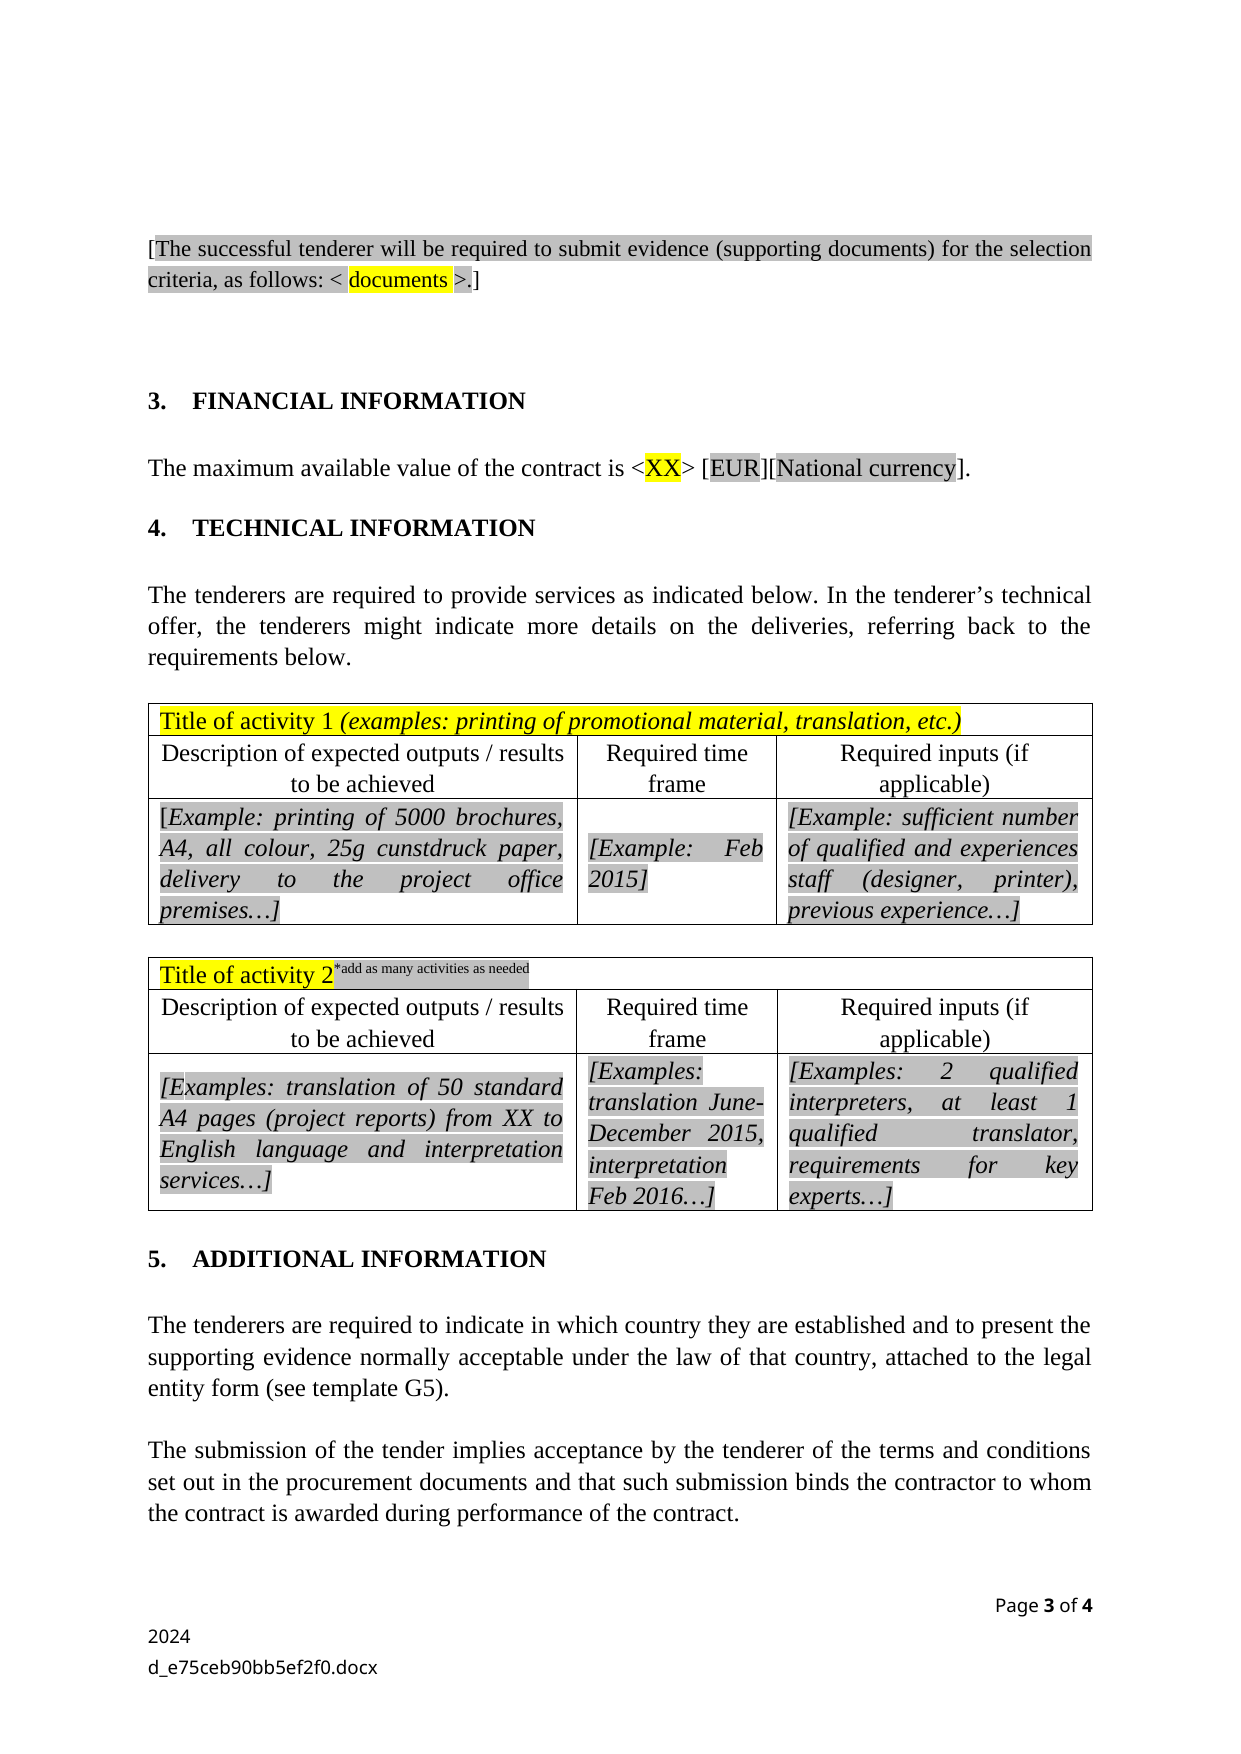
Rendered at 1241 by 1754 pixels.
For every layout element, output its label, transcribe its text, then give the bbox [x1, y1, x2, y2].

table_cell Description of expected outputs / results to be achieved [149, 736, 577, 798]
table_cell [Examples: translation of 50 standard A4 pages (project reports) from XX to English language and interpretation services…] [149, 1054, 576, 1210]
table_cell Required inputs (if applicable) [777, 736, 1092, 798]
table_header Title of activity 1 (examples: printing of promotional material, translation, etc.) [149, 704, 1092, 735]
table_cell [Example: printing of 5000 brochures, A4, all colour, 25g cunstdruck paper, delivery to the project office premises…] [149, 799, 577, 924]
text The submission of the tender implies acceptance by the tenderer of the terms and conditions set out in the procurement documents and that such submission binds the contractor to whom the contract is awarded during performance of the contract. [148, 1433, 1092, 1527]
table_cell Description of expected outputs / results to be achieved [149, 990, 576, 1052]
table_cell [Example: Feb 2015] [578, 799, 776, 924]
text The tenderers are required to indicate in which country they are established and to present the supporting evidence normally acceptable under the law of that country, attached to the legal entity form (see template G5). [148, 1308, 1092, 1402]
table_cell [Example: sufficient number of qualified and experiences staff (designer, printer), previous experience…] [777, 799, 1092, 924]
table_cell Required time frame [577, 990, 777, 1052]
text The maximum available value of the contract is <XX> [EUR][National currency]. [148, 451, 1092, 482]
text The tenderers are required to provide services as indicated below. In the tenderer’s technical offer, the tenderers might indicate more details on the deliveries, referring back to the requirements below. [148, 577, 1092, 671]
table_cell [Examples: translation June-December 2015, interpretation Feb 2016…] [577, 1054, 777, 1210]
table_header Title of activity 2*add as many activities as needed [149, 958, 1092, 989]
table_cell [Examples: 2 qualified interpreters, at least 1 qualified translator, requirements for key experts…] [778, 1054, 1092, 1210]
list FINANCIAL INFORMATION [148, 386, 1092, 415]
text [The successful tenderer will be required to submit evidence (supporting documents) for the selection criteria, as follows: < documents >.] [148, 230, 1092, 293]
table_cell Required time frame [578, 736, 776, 798]
table_cell Required inputs (if applicable) [778, 990, 1092, 1052]
list ADDITIONAL INFORMATION [148, 1244, 1092, 1272]
list TECHNICAL INFORMATION [148, 513, 1092, 542]
